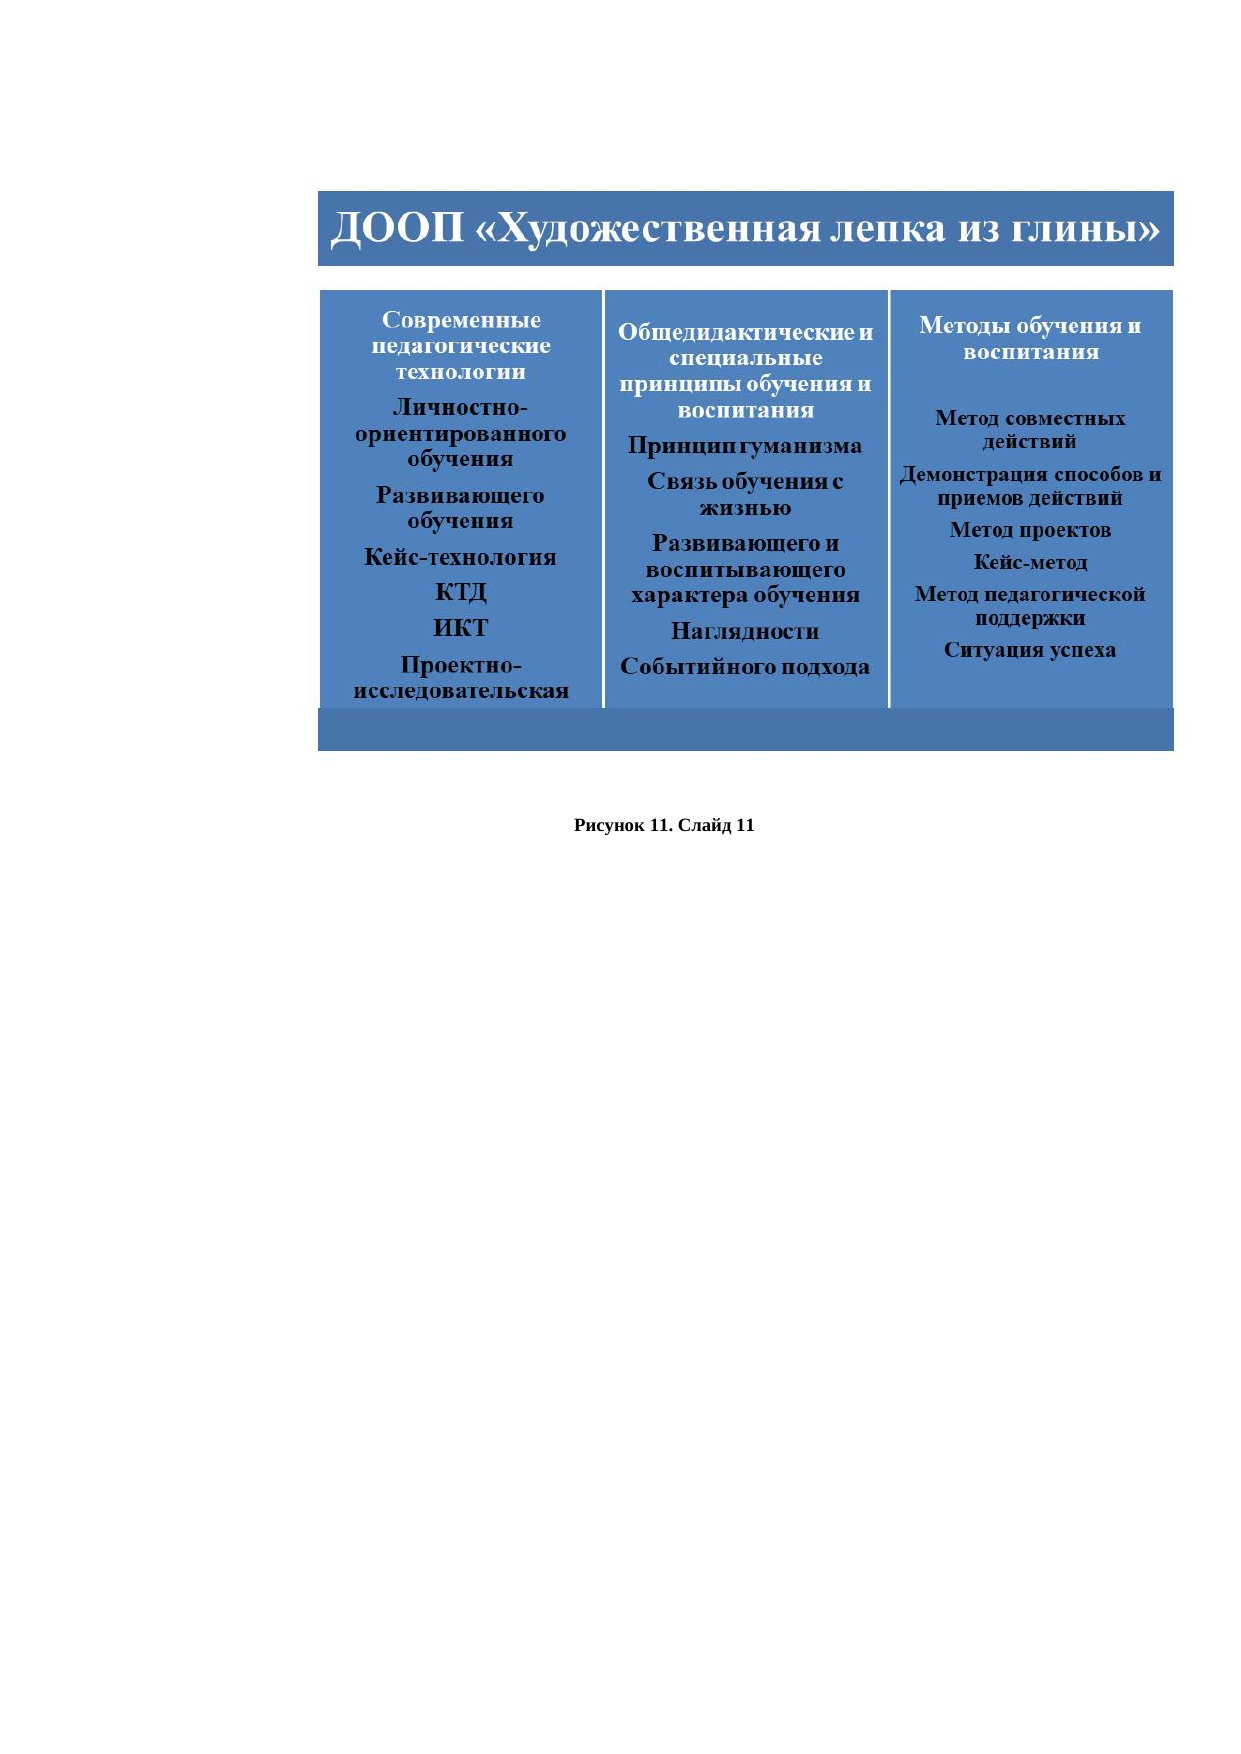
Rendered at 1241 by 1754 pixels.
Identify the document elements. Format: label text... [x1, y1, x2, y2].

text Рисунок 11. Слайд 11 [177, 814, 1152, 835]
picture [251, 118, 1226, 793]
